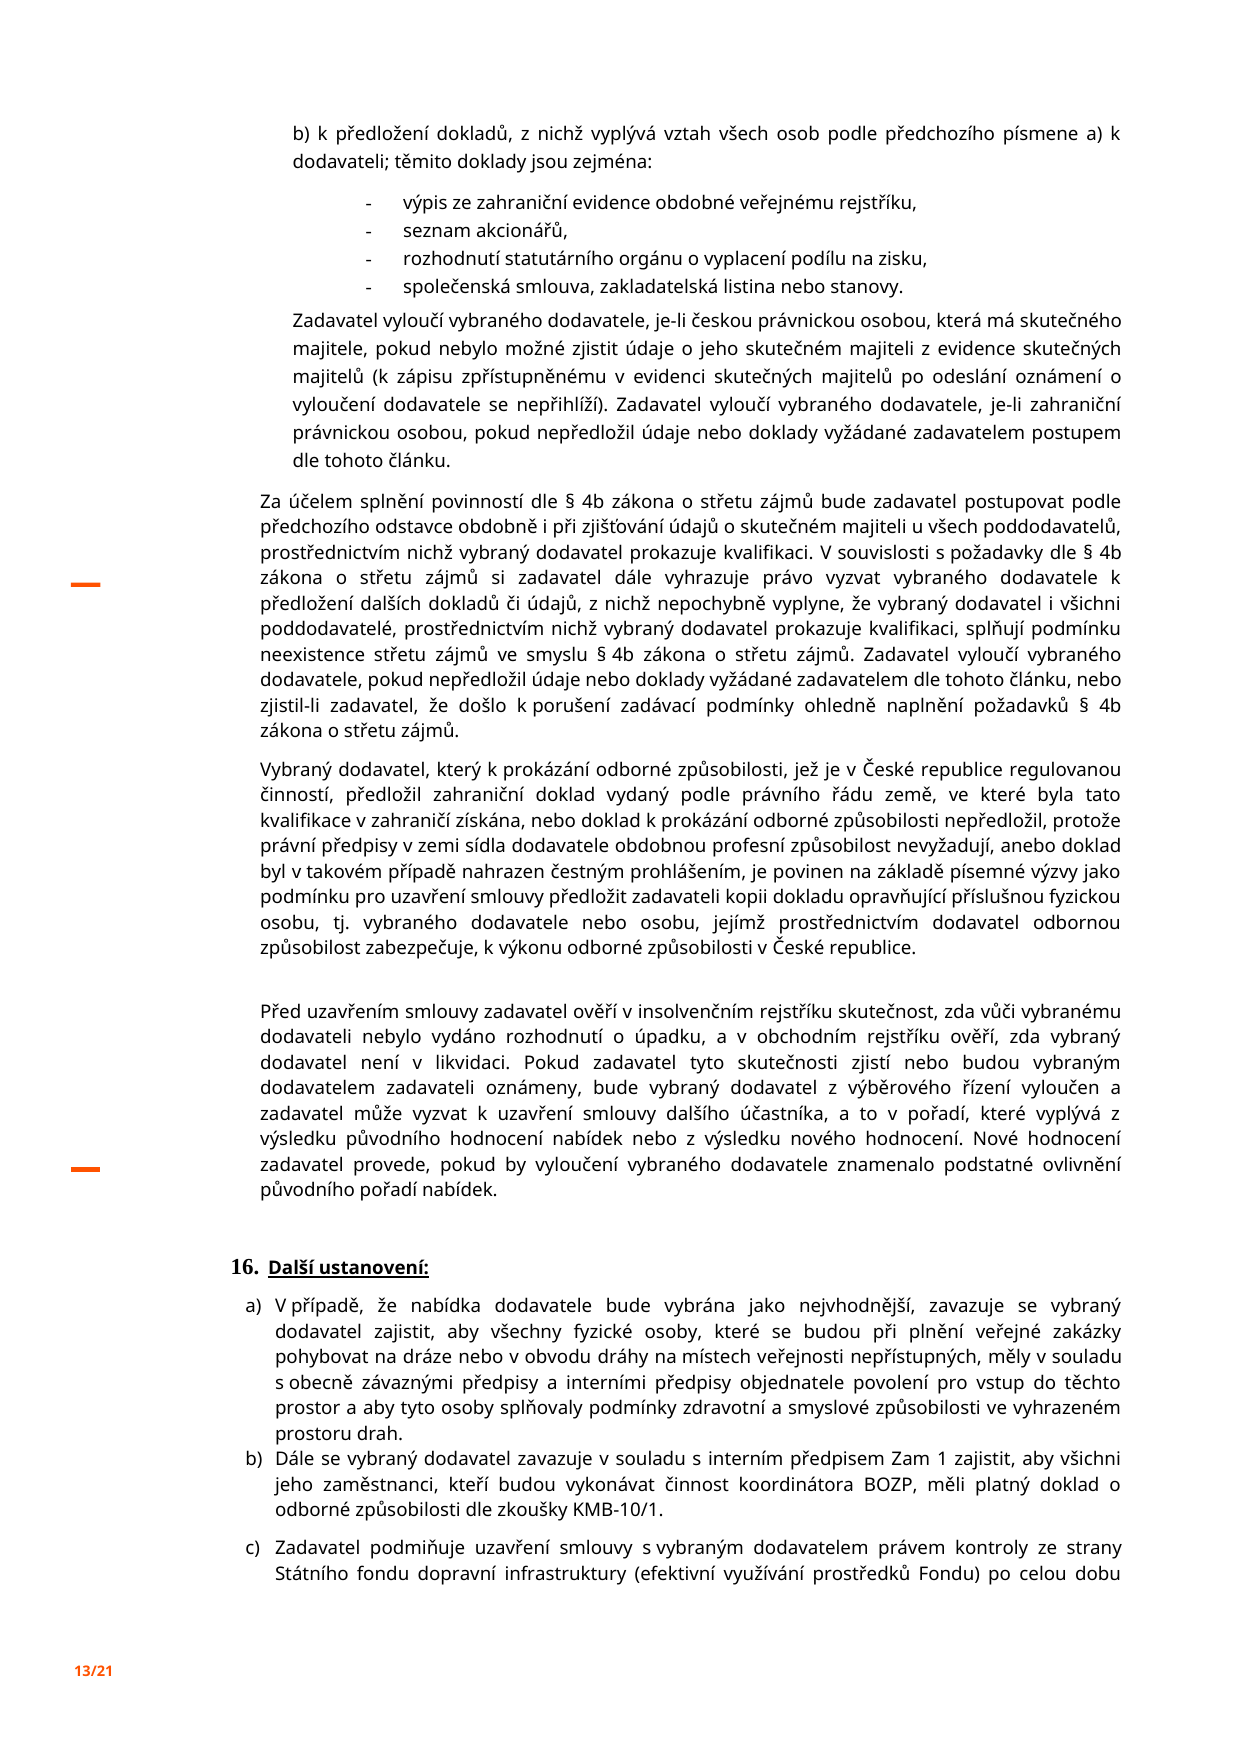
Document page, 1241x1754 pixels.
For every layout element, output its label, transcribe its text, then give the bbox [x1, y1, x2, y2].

list Dále se vybraný dodavatel zavazuje v souladu s interním předpisem Zam 1 zajistit, aby všichni jeho zaměstnanci, kteří budou vykonávat činnost koordinátora BOZP, měli platný doklad o odborné způsobilosti dle zkoušky KMB-10/1. [245, 1446, 1122, 1522]
text b) k předložení dokladů, z nichž vyplývá vztah všech osob podle předchozího písmene a) k dodavateli; těmito doklady jsou zejména: [292, 121, 1122, 174]
text Před uzavřením smlouvy zadavatel ověří v insolvenčním rejstříku skutečnost, zda vůči vybranému dodavateli nebylo vydáno rozhodnutí o úpadku, a v obchodním rejstříku ověří, zda vybraný dodavatel není v likvidaci. Pokud zadavatel tyto skutečnosti zjistí nebo budou vybraným dodavatelem zadavateli oznámeny, bude vybraný dodavatel z výběrového řízení vyloučen a zadavatel může vyzvat k uzavření smlouvy dalšího účastníka, a to v pořadí, které vyplývá z výsledku původního hodnocení nabídek nebo z výsledku nového hodnocení. Nové hodnocení zadavatel provede, pokud by vyloučení vybraného dodavatele znamenalo podstatné ovlivnění původního pořadí nabídek. [260, 998, 1122, 1202]
text Zadavatel vyloučí vybraného dodavatele, je-li českou právnickou osobou, která má skutečného majitele, pokud nebylo možné zjistit údaje o jeho skutečném majiteli z evidence skutečných majitelů (k zápisu zpřístupněnému v evidenci skutečných majitelů po odeslání oznámení o vyloučení dodavatele se nepřihlíží). Zadavatel vyloučí vybraného dodavatele, je-li zahraniční právnickou osobou, pokud nepředložil údaje nebo doklady vyžádané zadavatelem postupem dle tohoto článku. [292, 307, 1122, 473]
list výpis ze zahraniční evidence obdobné veřejnému rejstříku, [365, 189, 1122, 215]
text Vybraný dodavatel, který k prokázání odborné způsobilosti, jež je v České republice regulovanou činností, předložil zahraniční doklad vydaný podle právního řádu země, ve které byla tato kvalifikace v zahraničí získána, nebo doklad k prokázání odborné způsobilosti nepředložil, protože právní předpisy v zemi sídla dodavatele obdobnou profesní způsobilost nevyžadují, anebo doklad byl v takovém případě nahrazen čestným prohlášením, je povinen na základě písemné výzvy jako podmínku pro uzavření smlouvy předložit zadavateli kopii dokladu opravňující příslušnou fyzickou osobu, tj. vybraného dodavatele nebo osobu, jejímž prostřednictvím dodavatel odbornou způsobilost zabezpečuje, k výkonu odborné způsobilosti v České republice. [260, 756, 1122, 960]
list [245, 1535, 1122, 1586]
list rozhodnutí statutárního orgánu o vyplacení podílu na zisku, [365, 245, 1122, 271]
list seznam akcionářů, [365, 217, 1122, 243]
list společenská smlouva, zakladatelská listina nebo stanovy. [365, 273, 1122, 299]
list V případě, že nabídka dodavatele bude vybrána jako nejvhodnější, zavazuje se vybraný dodavatel zajistit, aby všechny fyzické osoby, které se budou při plnění veřejné zakázky pohybovat na dráze nebo v obvodu dráhy na místech veřejnosti nepřístupných, měly v souladu s obecně závaznými předpisy a interními předpisy objednatele povolení pro vstup do těchto prostor a aby tyto osoby splňovaly podmínky zdravotní a smyslové způsobilosti ve vyhrazeném prostoru drah. [245, 1292, 1122, 1446]
list Další ustanovení: [230, 1253, 1122, 1280]
text Za účelem splnění povinností dle § 4b zákona o střetu zájmů bude zadavatel postupovat podle předchozího odstavce obdobně i při zjišťování údajů o skutečném majiteli u všech poddodavatelů, prostřednictvím nichž vybraný dodavatel prokazuje kvalifikaci. V souvislosti s požadavky dle § 4b zákona o střetu zájmů si zadavatel dále vyhrazuje právo vyzvat vybraného dodavatele k předložení dalších dokladů či údajů, z nichž nepochybně vyplyne, že vybraný dodavatel i všichni poddodavatelé, prostřednictvím nichž vybraný dodavatel prokazuje kvalifikaci, splňují podmínku neexistence střetu zájmů ve smyslu § 4b zákona o střetu zájmů. Zadavatel vyloučí vybraného dodavatele, pokud nepředložil údaje nebo doklady vyžádané zadavatelem dle tohoto článku, nebo zjistil-li zadavatel, že došlo k porušení zadávací podmínky ohledně naplnění požadavků § 4b zákona o střetu zájmů. [260, 488, 1122, 743]
